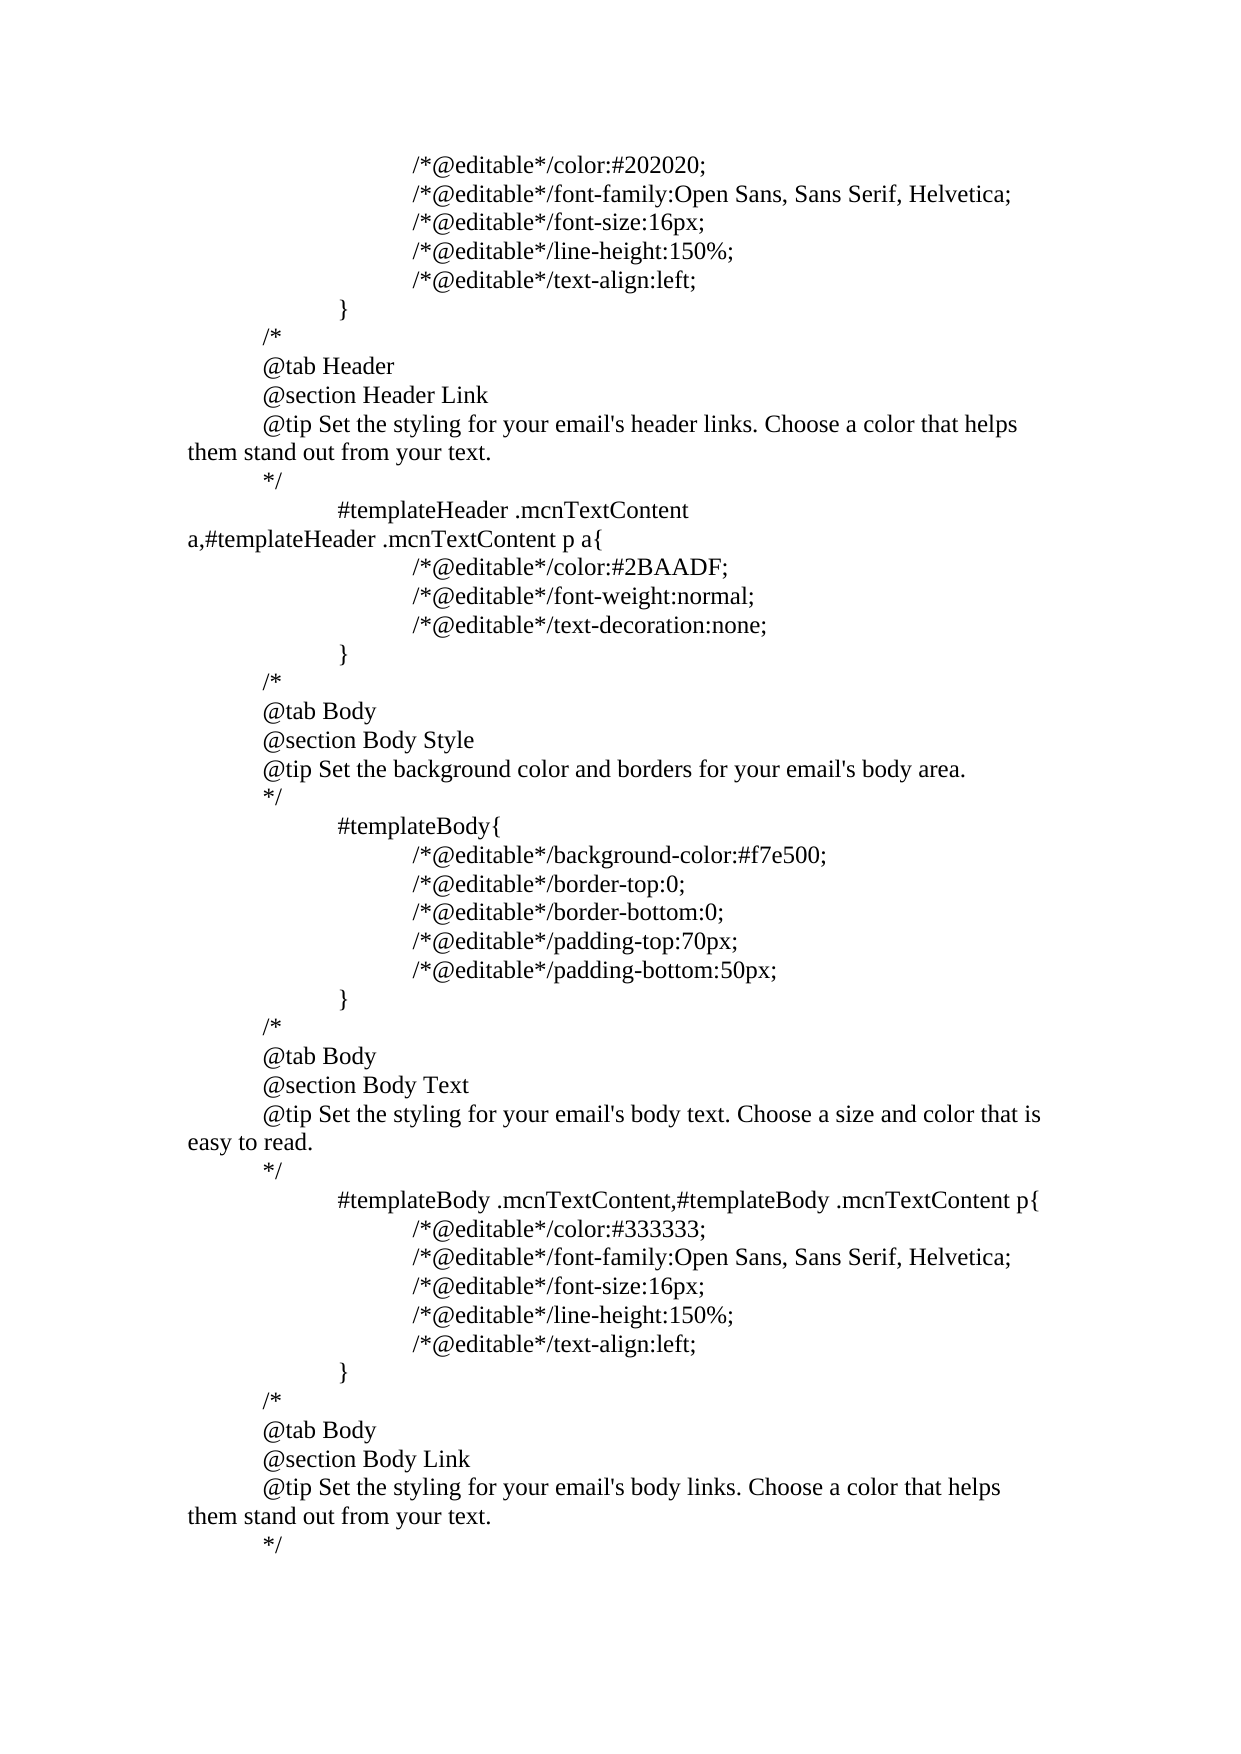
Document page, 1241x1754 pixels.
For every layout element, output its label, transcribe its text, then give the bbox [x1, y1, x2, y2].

text */ [187, 1530, 1053, 1559]
text /*@editable*/padding-bottom:50px; [187, 955, 1053, 984]
text /* [187, 667, 1053, 696]
text } [187, 294, 1053, 322]
text @tip Set the styling for your email's body text. Choose a size and color that is easy to read. [187, 1099, 1053, 1156]
text /*@editable*/line-height:150%; [187, 1300, 1053, 1329]
text @tab Body [187, 1415, 1053, 1444]
text /*@editable*/color:#333333; [187, 1214, 1053, 1242]
text @section Header Link [187, 380, 1053, 409]
text @tab Body [187, 1041, 1053, 1070]
text /*@editable*/text-decoration:none; [187, 610, 1053, 639]
text */ [187, 466, 1053, 495]
text /*@editable*/font-family:Open Sans, Sans Serif, Helvetica; [187, 1242, 1053, 1271]
text /*@editable*/color:#202020; [187, 150, 1053, 179]
text @section Body Link [187, 1444, 1053, 1472]
text /* [187, 322, 1053, 351]
text /*@editable*/background-color:#f7e500; [187, 840, 1053, 869]
text @tip Set the styling for your email's header links. Choose a color that helps them stand out from your text. [187, 409, 1053, 466]
text #templateBody{ [187, 811, 1053, 840]
text */ [187, 782, 1053, 811]
text @section Body Style [187, 725, 1053, 754]
text /*@editable*/font-family:Open Sans, Sans Serif, Helvetica; [187, 179, 1053, 207]
text */ [187, 1156, 1053, 1185]
text /*@editable*/border-bottom:0; [187, 897, 1053, 926]
text #templateBody .mcnTextContent,#templateBody .mcnTextContent p{ [187, 1185, 1053, 1214]
text /* [187, 1386, 1053, 1415]
text /*@editable*/color:#2BAADF; [187, 552, 1053, 581]
text } [187, 1357, 1053, 1386]
text /*@editable*/font-size:16px; [187, 207, 1053, 236]
text /*@editable*/line-height:150%; [187, 236, 1053, 265]
text } [187, 639, 1053, 667]
text @tip Set the background color and borders for your email's body area. [187, 754, 1053, 782]
text #templateHeader .mcnTextContent a,#templateHeader .mcnTextContent p a{ [187, 495, 1053, 552]
text /*@editable*/text-align:left; [187, 1329, 1053, 1357]
text @tab Header [187, 351, 1053, 380]
text } [187, 984, 1053, 1012]
text /*@editable*/text-align:left; [187, 265, 1053, 294]
text /*@editable*/font-size:16px; [187, 1271, 1053, 1300]
text @tab Body [187, 696, 1053, 725]
text @tip Set the styling for your email's body links. Choose a color that helps them stand out from your text. [187, 1472, 1053, 1530]
text /* [187, 1012, 1053, 1041]
text /*@editable*/border-top:0; [187, 869, 1053, 897]
text /*@editable*/padding-top:70px; [187, 926, 1053, 955]
text /*@editable*/font-weight:normal; [187, 581, 1053, 610]
text @section Body Text [187, 1070, 1053, 1099]
